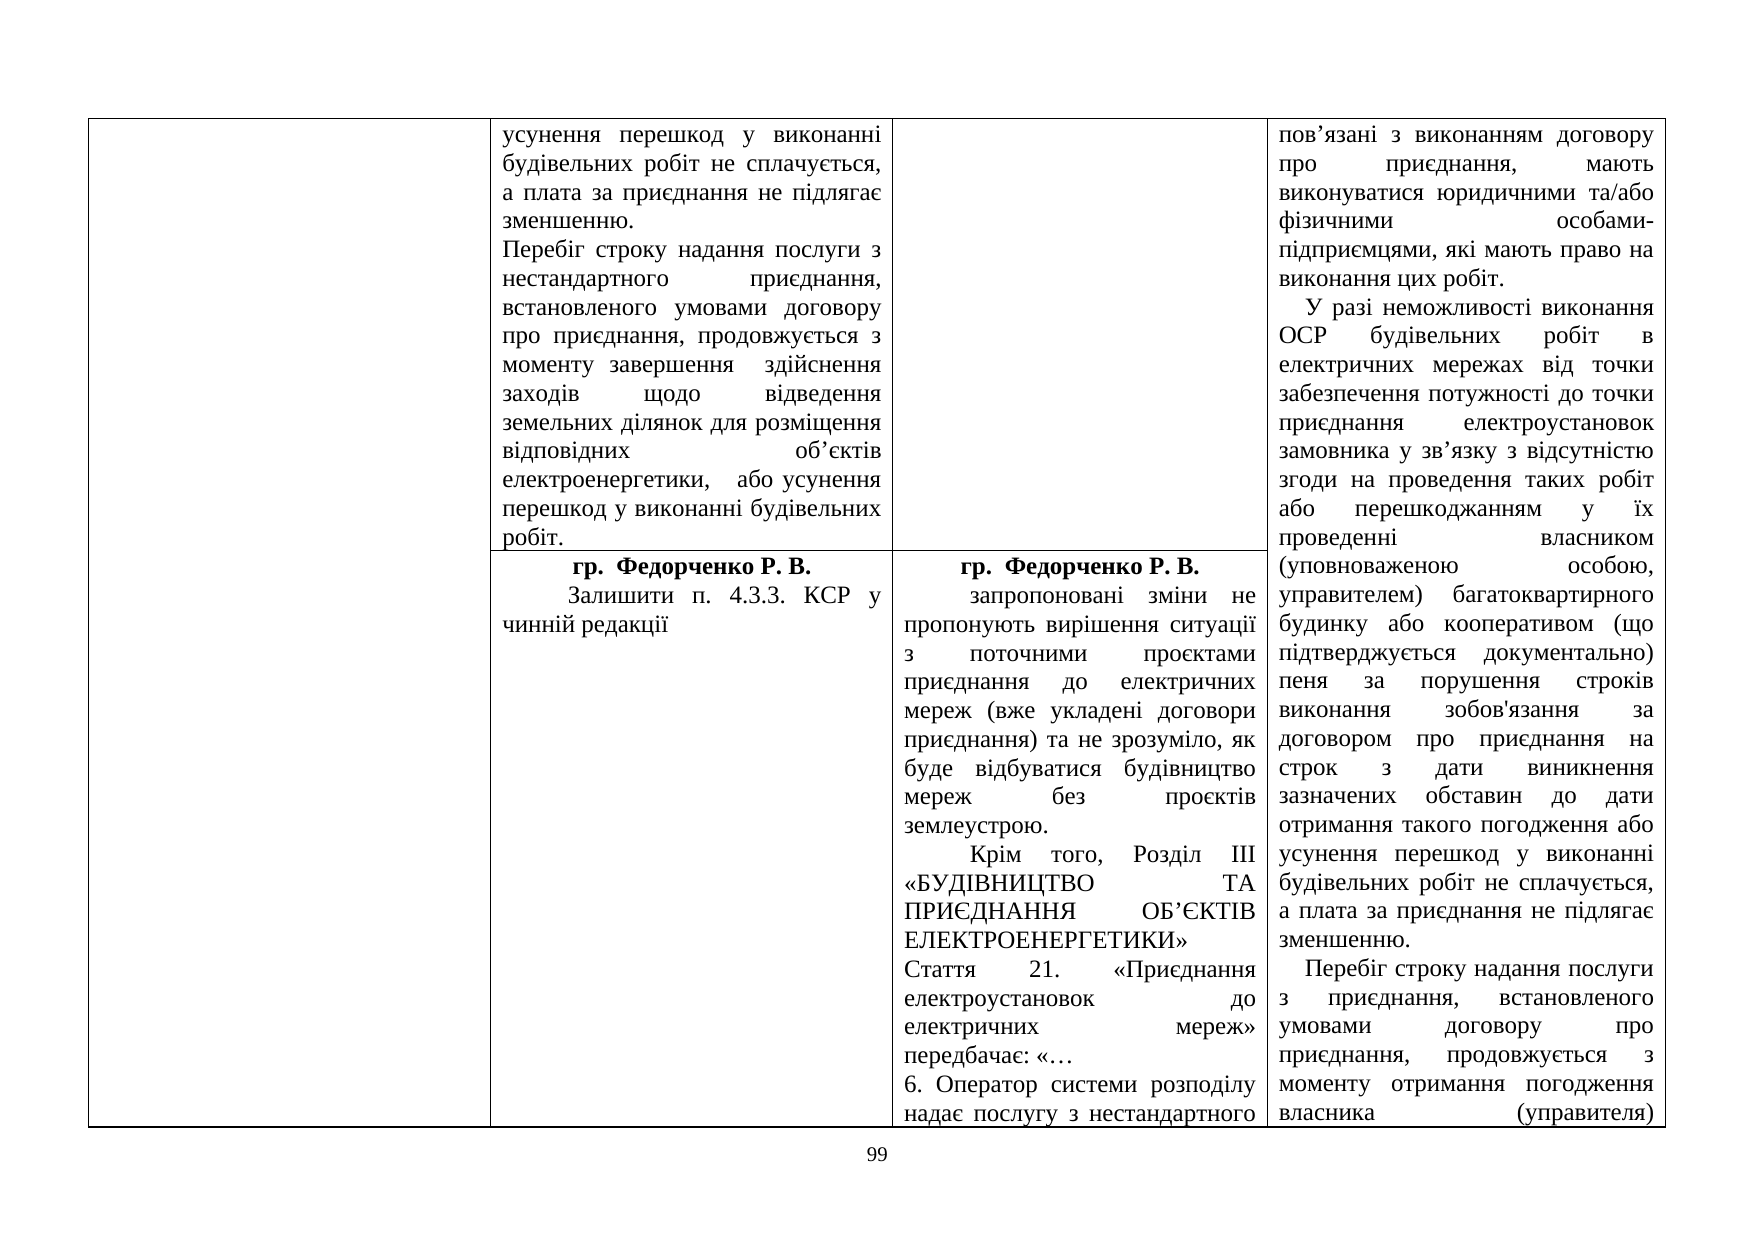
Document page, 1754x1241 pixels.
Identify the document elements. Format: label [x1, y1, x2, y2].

table_cell [491, 551, 892, 1126]
table_cell [491, 119, 892, 550]
table_cell [893, 551, 1267, 1126]
table_cell [893, 119, 1267, 550]
